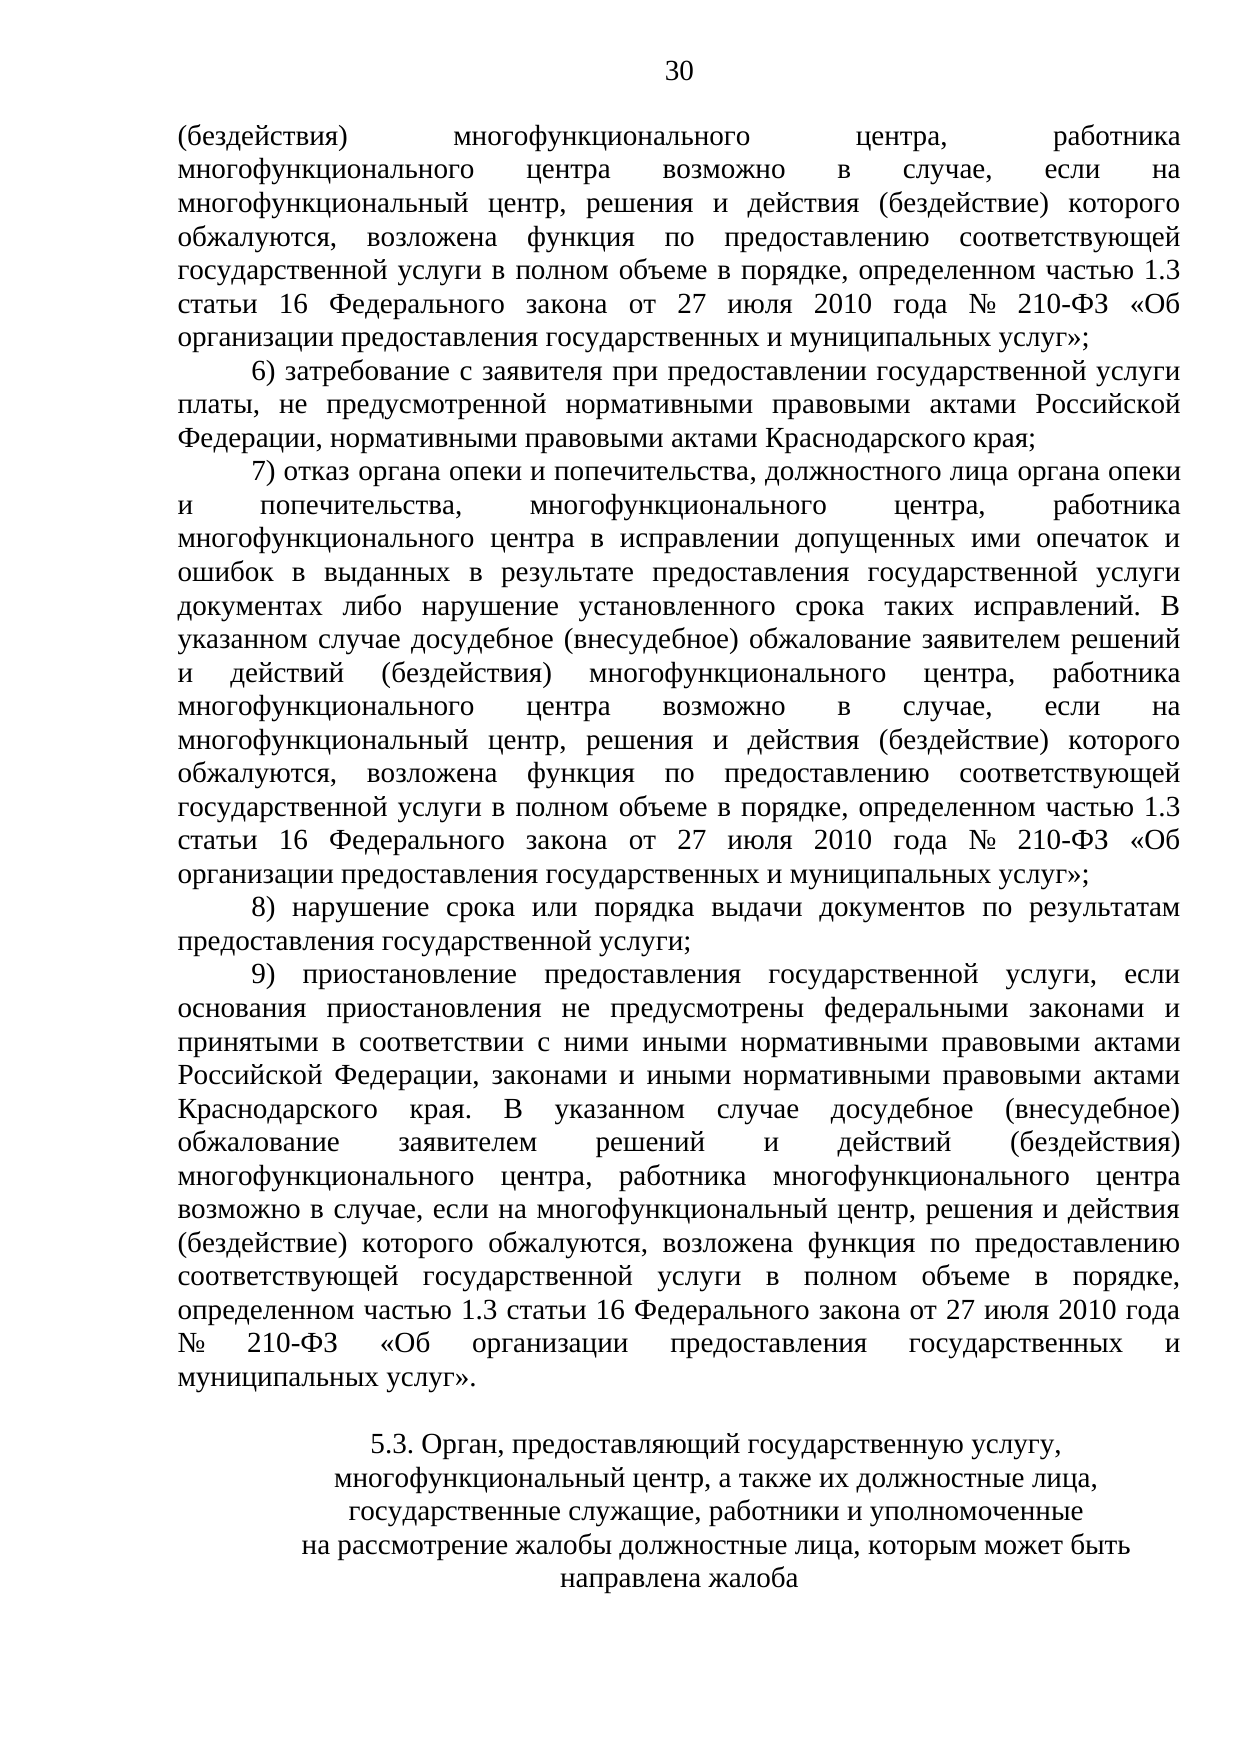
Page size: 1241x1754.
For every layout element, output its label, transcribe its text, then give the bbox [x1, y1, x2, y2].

text 7) отказ органа опеки и попечительства, должностного лица органа опеки и попечительства, многофункционального центра, работника многофункционального центра в исправлении допущенных ими опечаток и ошибок в выданных в результате предоставления государственной услуги документах либо нарушение установленного срока таких исправлений. В указанном случае досудебное (внесудебное) обжалование заявителем решений и действий (бездействия) многофункционального центра, работника многофункционального центра возможно в случае, если на многофункциональный центр, решения и действия (бездействие) которого обжалуются, возложена функция по предоставлению соответствующей государственной услуги в полном объеме в порядке, определенном частью 1.3 статьи 16 Федерального закона от 27 июля 2010 года № 210-ФЗ «Об организации предоставления государственных и муниципальных услуг»; [177, 453, 1181, 889]
text 8) нарушение срока или порядка выдачи документов по результатам предоставления государственной услуги; [177, 889, 1181, 957]
text на рассмотрение жалобы должностные лица, которым может быть направлена жалоба [177, 1527, 1181, 1594]
text 5.3. Орган, предоставляющий государственную услугу, [177, 1426, 1181, 1460]
text государственные служащие, работники и уполномоченные [177, 1493, 1181, 1527]
text многофункциональный центр, а также их должностные лица, [177, 1460, 1181, 1493]
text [177, 118, 1181, 353]
text 6) затребование с заявителя при предоставлении государственной услуги платы, не предусмотренной нормативными правовыми актами Российской Федерации, нормативными правовыми актами Краснодарского края; [177, 353, 1181, 453]
text 9) приостановление предоставления государственной услуги, если основания приостановления не предусмотрены федеральными законами и принятыми в соответствии с ними иными нормативными правовыми актами Российской Федерации, законами и иными нормативными правовыми актами Краснодарского края. В указанном случае досудебное (внесудебное) обжалование заявителем решений и действий (бездействия) многофункционального центра, работника многофункционального центра возможно в случае, если на многофункциональный центр, решения и действия (бездействие) которого обжалуются, возложена функция по предоставлению соответствующей государственной услуги в полном объеме в порядке, определенном частью 1.3 статьи 16 Федерального закона от 27 июля 2010 года № 210-ФЗ «Об организации предоставления государственных и муниципальных услуг». [177, 957, 1181, 1393]
